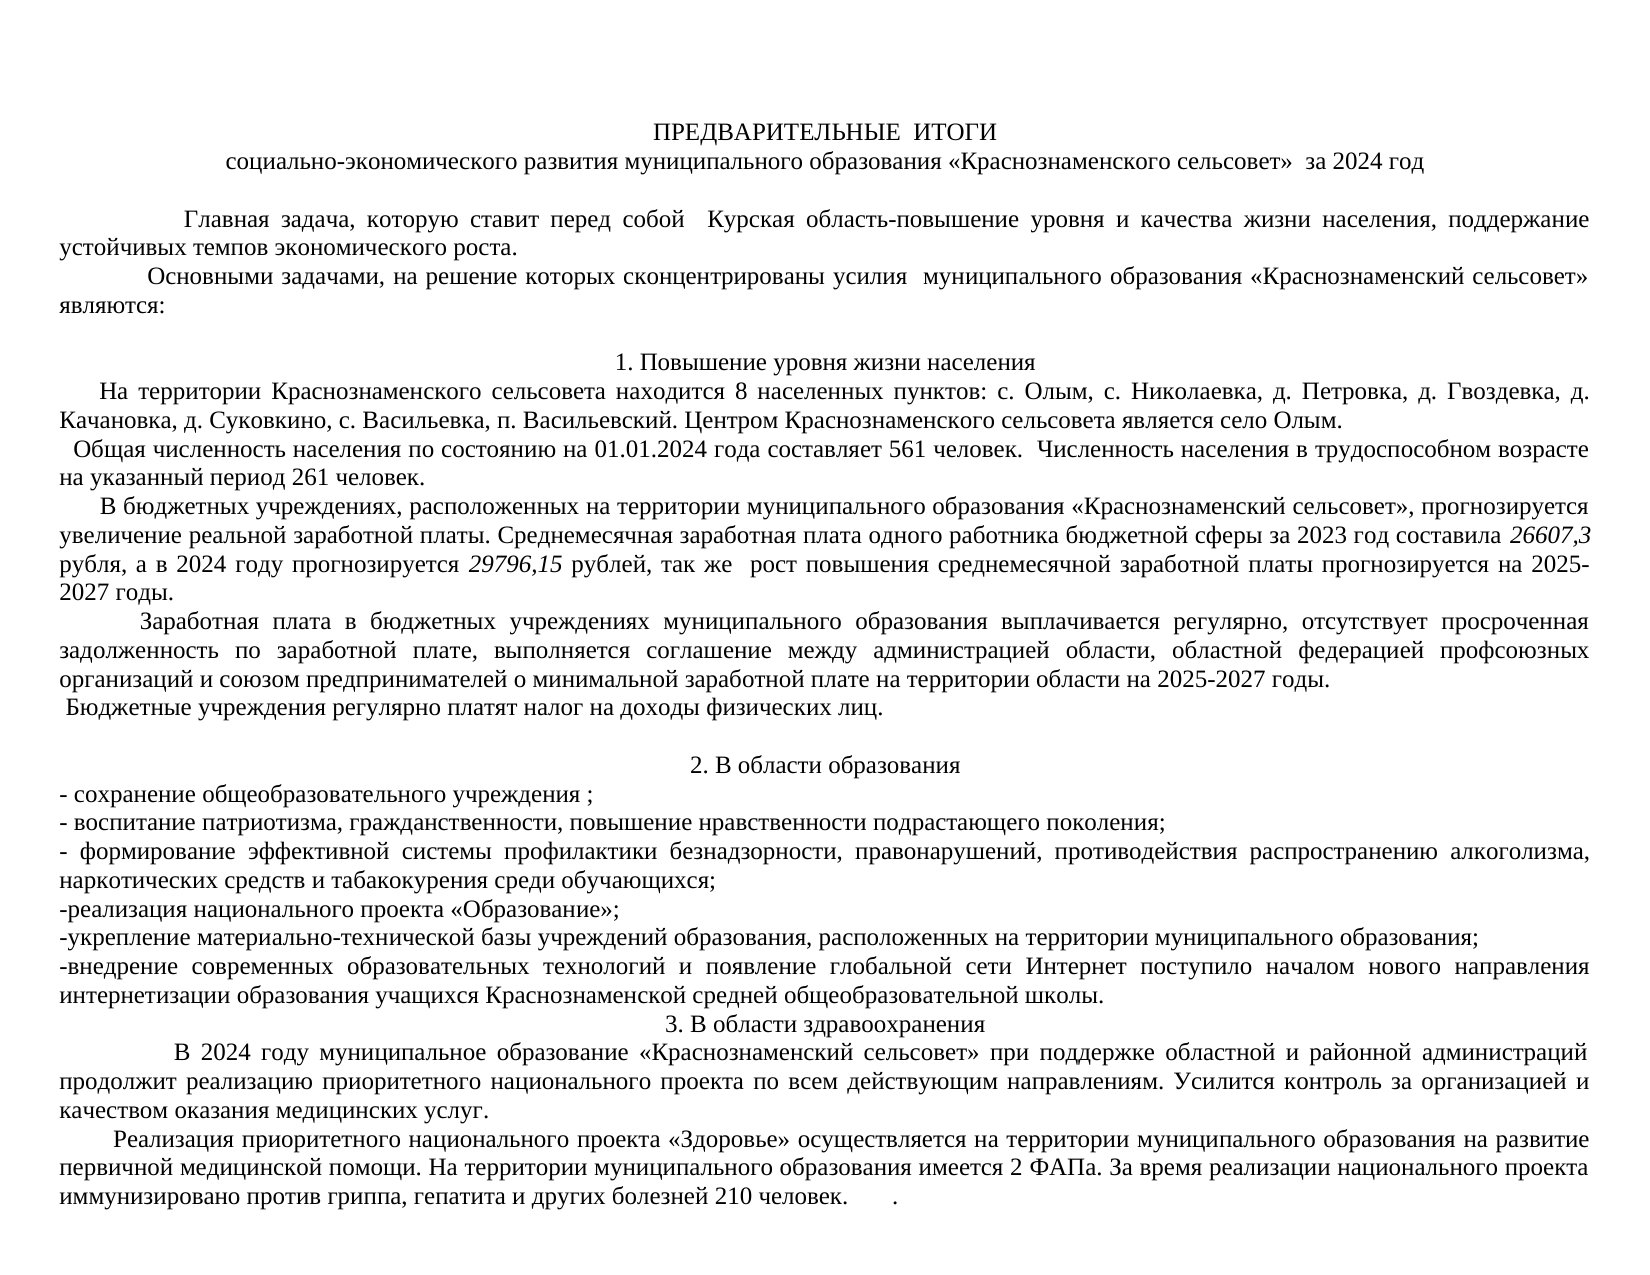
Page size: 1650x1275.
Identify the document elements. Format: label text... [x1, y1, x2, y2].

text - формирование эффективной системы профилактики безнадзорности, правонарушений, противодействия распространению алкоголизма, наркотических средств и табакокурения среди обучающихся; [59, 836, 1591, 894]
text -внедрение современных образовательных технологий и появление глобальной сети Интернет поступило началом нового направления интернетизации образования учащихся Краснознаменской средней общеобразовательной школы. [59, 951, 1591, 1009]
text Реализация приоритетного национального проекта «Здоровье» осуществляется на территории муниципального образования на развитие первичной медицинской помощи. На территории муниципального образования имеется 2 ФАПа. За время реализации национального проекта иммунизировано против гриппа, гепатита и других болезней 210 человек. . [59, 1124, 1591, 1210]
text -реализация национального проекта «Образование»; [59, 894, 1591, 922]
text Заработная плата в бюджетных учреждениях муниципального образования выплачивается регулярно, отсутствует просроченная задолженность по заработной плате, выполняется соглашение между администрацией области, областной федерацией профсоюзных организаций и союзом предпринимателей о минимальной заработной плате на территории области на 2025-2027 годы. [59, 606, 1591, 692]
text 1. Повышение уровня жизни населения [59, 347, 1591, 376]
text Общая численность населения по состоянию на 01.01.2024 года составляет 561 человек. Численность населения в трудоспособном возрасте на указанный период 261 человек. [59, 434, 1591, 491]
text социально-экономического развития муниципального образования «Краснознаменского сельсовет» за 2024 год [59, 146, 1591, 175]
text На территории Краснознаменского сельсовета находится 8 населенных пунктов: с. Олым, с. Николаевка, д. Петровка, д. Гвоздевка, д. Качановка, д. Суковкино, с. Васильевка, п. Васильевский. Центром Краснознаменского сельсовета является село Олым. [59, 376, 1591, 434]
text - сохранение общеобразовательного учреждения ; [59, 779, 1591, 807]
text Главная задача, которую ставит перед собой Курская область-повышение уровня и качества жизни населения, поддержание устойчивых темпов экономического роста. [59, 204, 1591, 261]
text 2. В области образования [59, 750, 1591, 779]
text ПРЕДВАРИТЕЛЬНЫЕ ИТОГИ [59, 117, 1591, 146]
text Основными задачами, на решение которых сконцентрированы усилия муниципального образования «Краснознаменский сельсовет» являются: [59, 261, 1591, 319]
text В 2024 году муниципальное образование «Краснознаменский сельсовет» при поддержке областной и районной администраций продолжит реализацию приоритетного национального проекта по всем действующим направлениям. Усилится контроль за организацией и качеством оказания медицинских услуг. [59, 1037, 1591, 1124]
text 3. В области здравоохранения [59, 1009, 1591, 1037]
text Бюджетные учреждения регулярно платят налог на доходы физических лиц. [59, 692, 1591, 721]
text -укрепление материально-технической базы учреждений образования, расположенных на территории муниципального образования; [59, 922, 1591, 951]
text - воспитание патриотизма, гражданственности, повышение нравственности подрастающего поколения; [59, 807, 1591, 836]
text В бюджетных учреждениях, расположенных на территории муниципального образования «Краснознаменский сельсовет», прогнозируется увеличение реальной заработной платы. Среднемесячная заработная плата одного работника бюджетной сферы за 2023 год составила 26607,3 рубля, а в 2024 году прогнозируется 29796,15 рублей, так же рост повышения среднемесячной заработной платы прогнозируется на 2025-2027 годы. [59, 491, 1591, 606]
